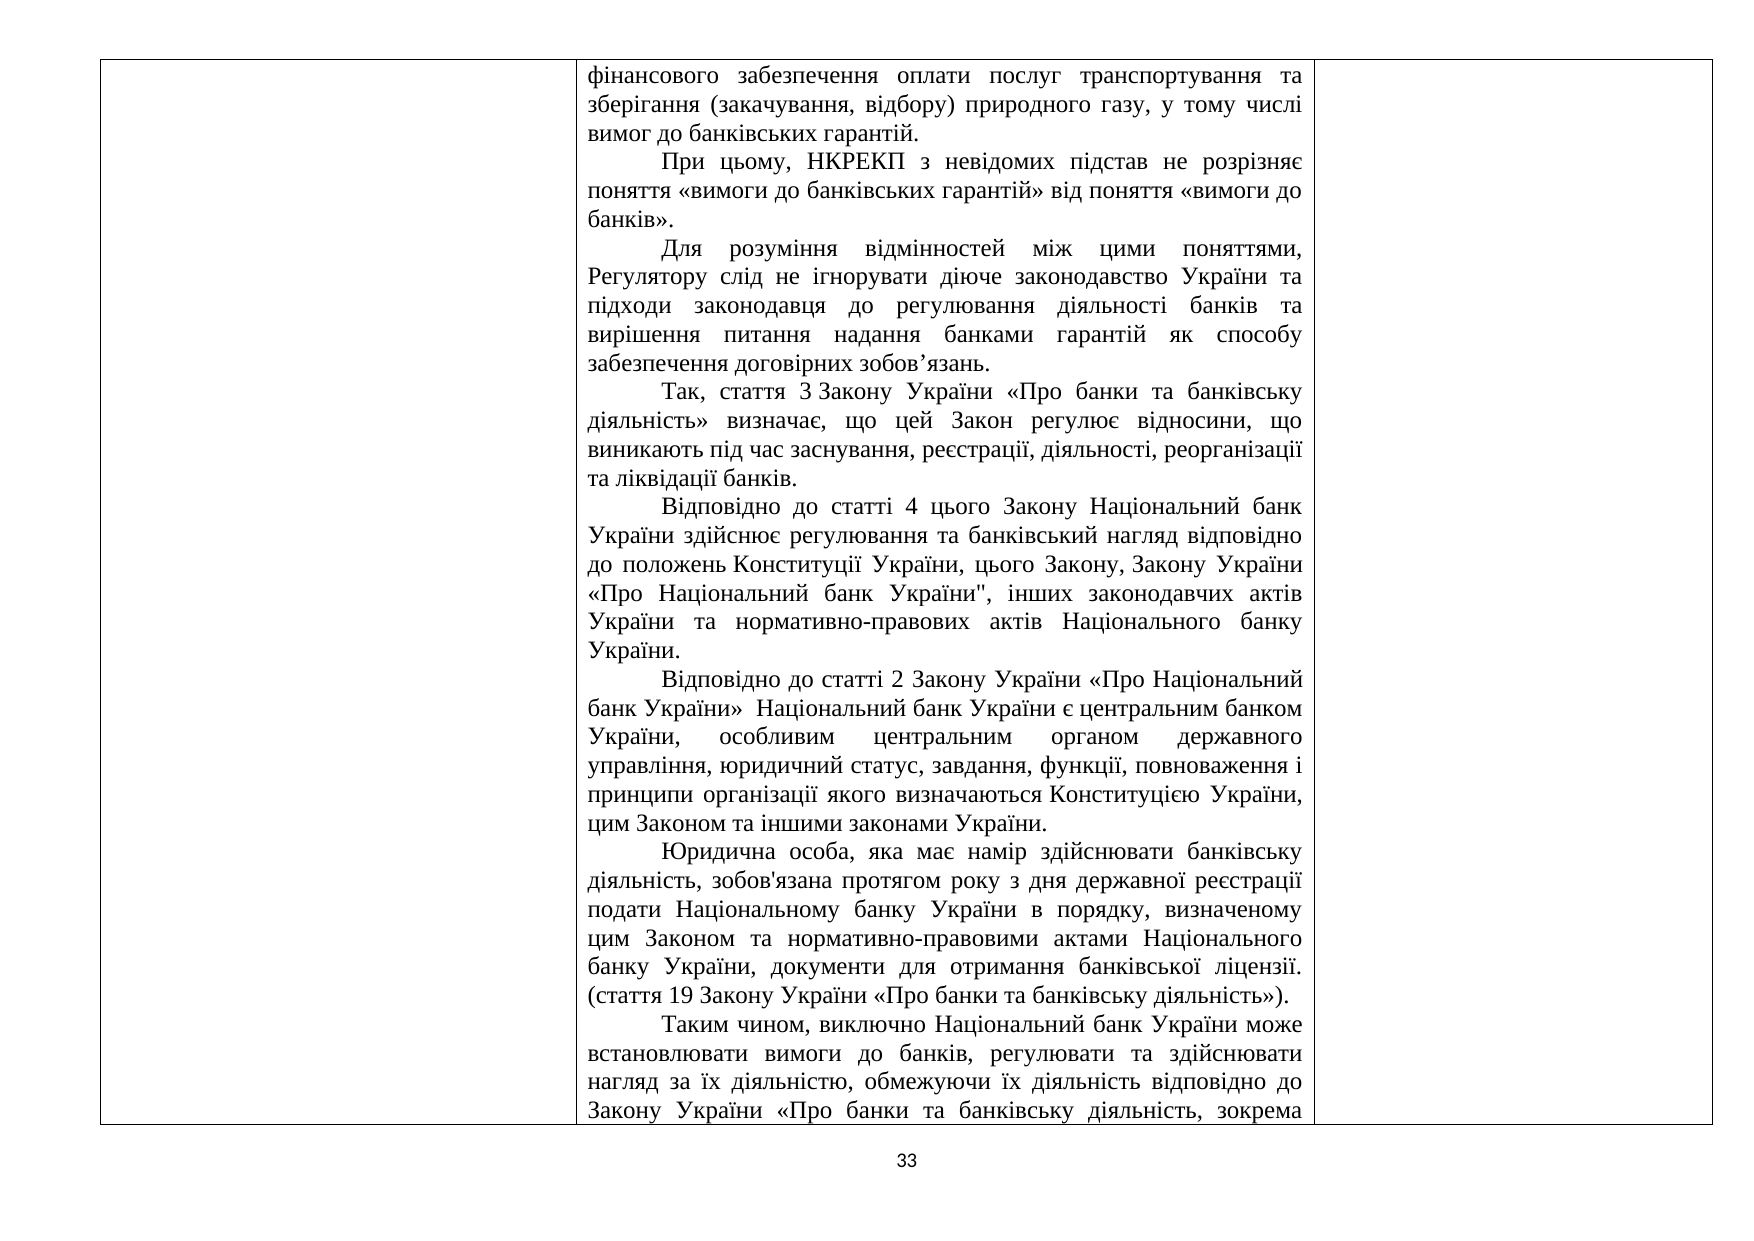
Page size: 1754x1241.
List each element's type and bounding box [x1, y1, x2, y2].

table_cell [577, 60, 1314, 1124]
table_cell [1315, 60, 1712, 1124]
